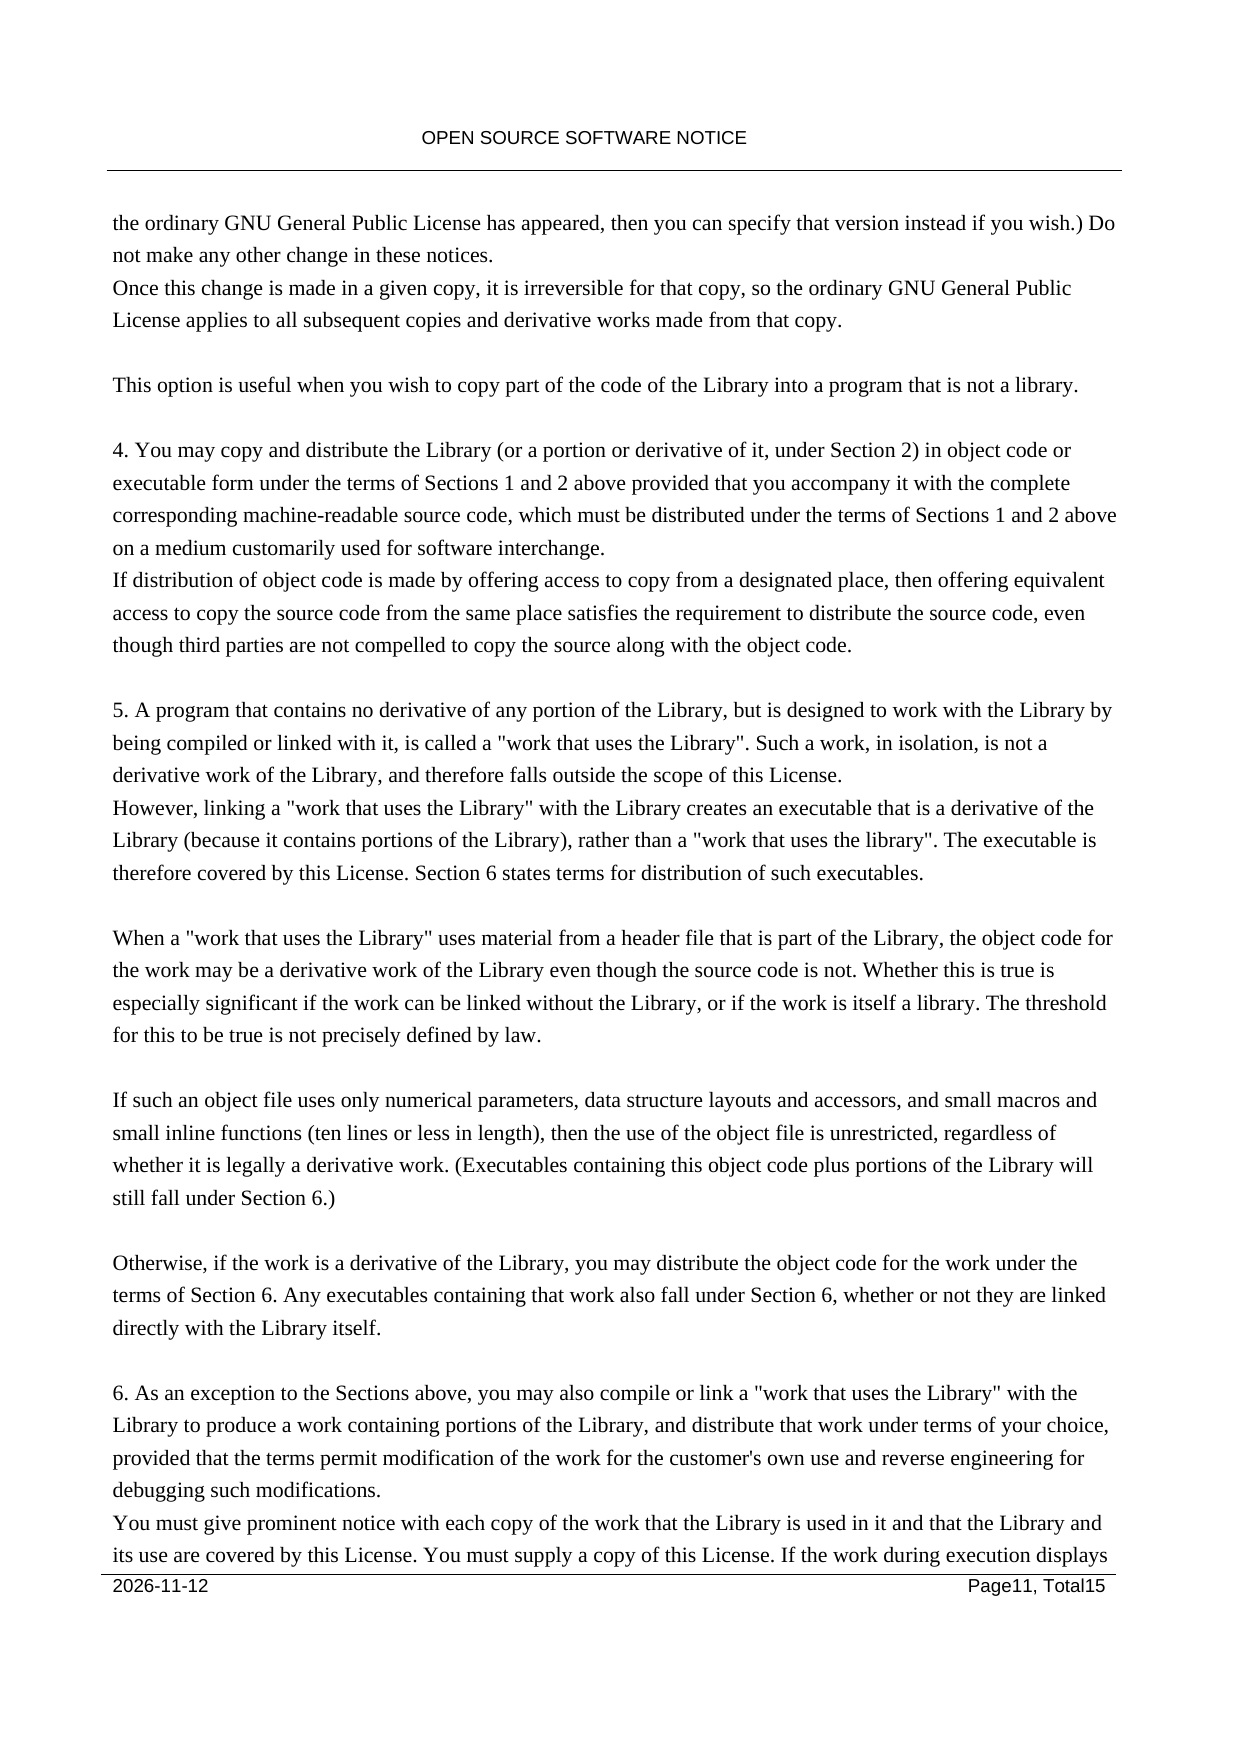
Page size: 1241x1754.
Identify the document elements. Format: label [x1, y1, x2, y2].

text [112, 206, 1128, 1571]
